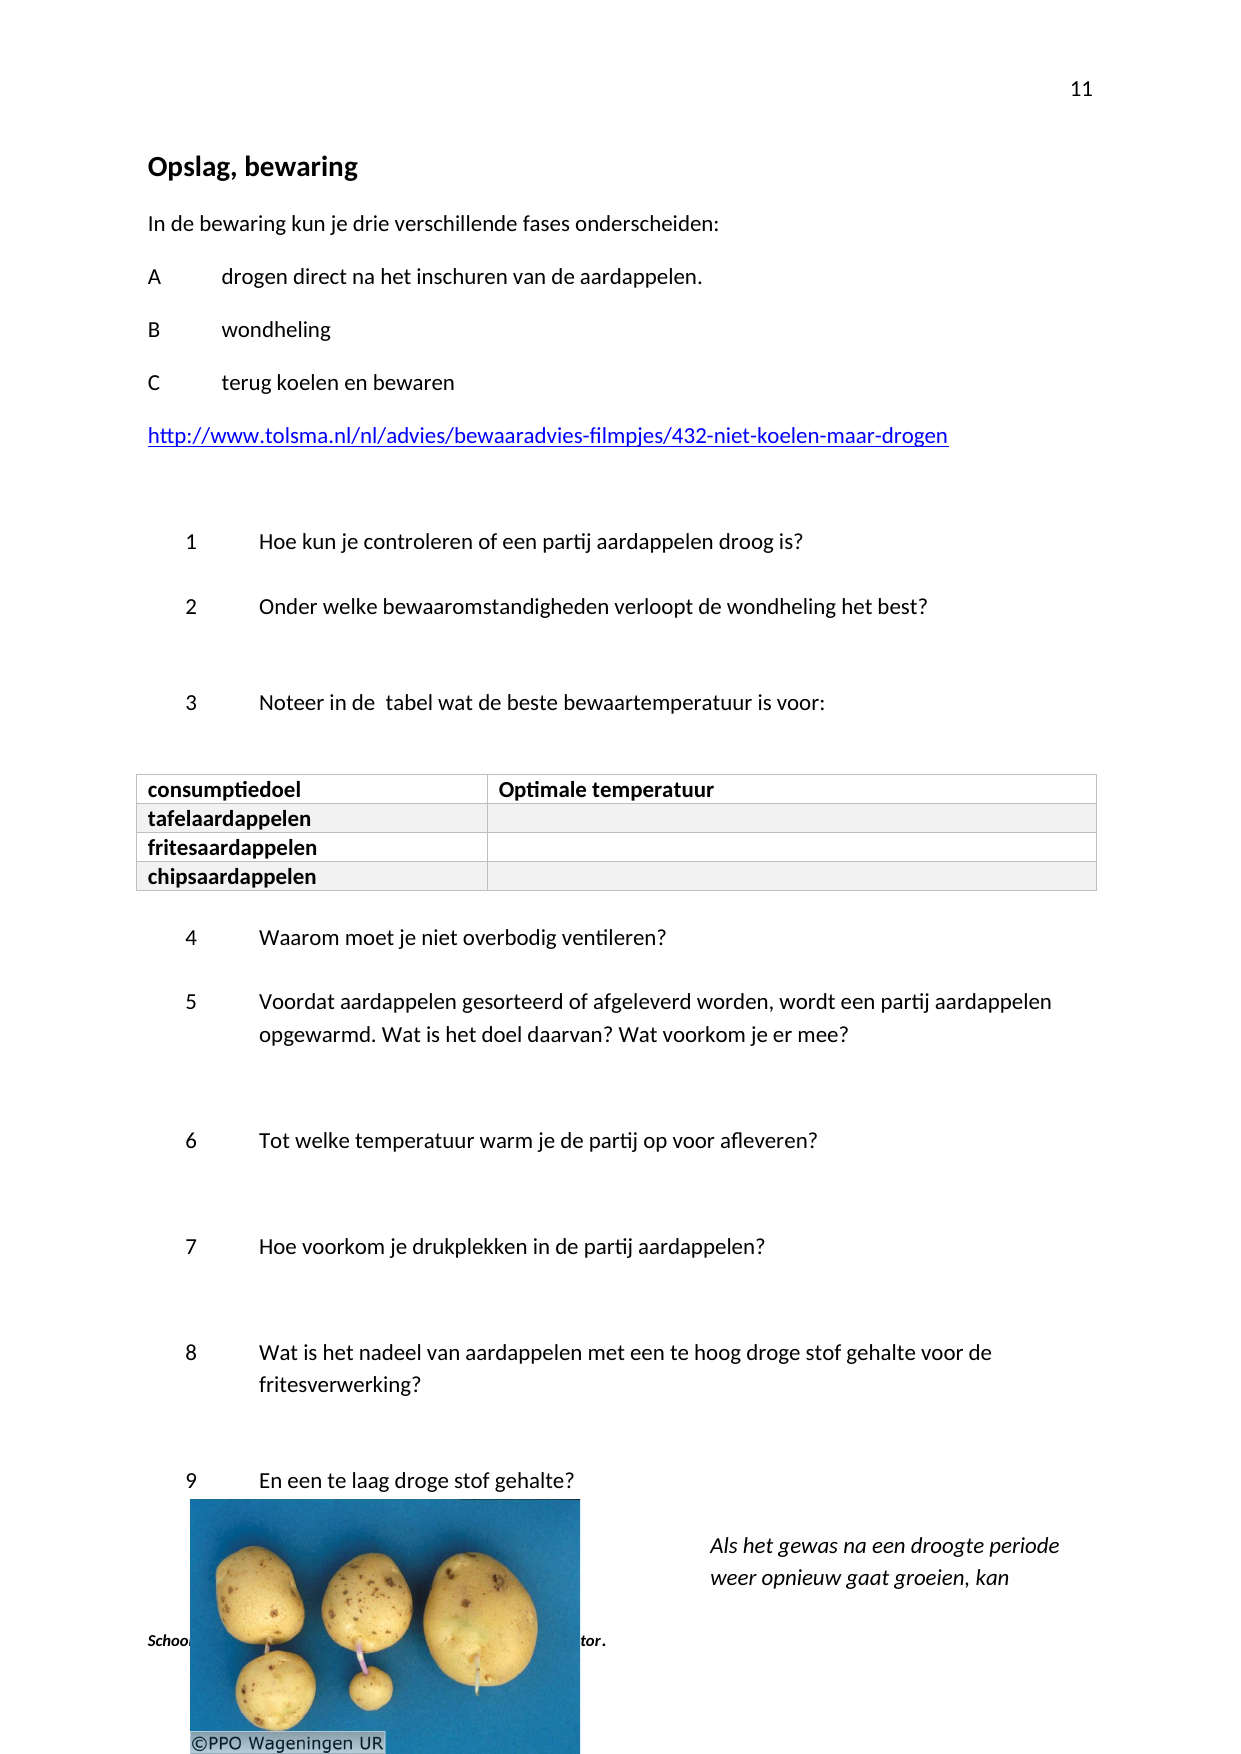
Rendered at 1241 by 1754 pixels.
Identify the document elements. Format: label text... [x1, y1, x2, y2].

table_cell [488, 862, 1096, 890]
list En een te laag droge stof gehalte? [185, 1467, 1093, 1494]
list Hoe kun je controleren of een partij aardappelen droog is? [185, 527, 1093, 556]
list Wat is het nadeel van aardappelen met een te hoog droge stof gehalte voor de fritesverwerking? [185, 1338, 1093, 1398]
list Onder welke bewaaromstandigheden verloopt de wondheling het best? [185, 592, 1093, 620]
text http://www.tolsma.nl/nl/advies/bewaaradvies-filmpjes/432-niet-koelen-maar-drogen [148, 421, 1093, 449]
table_header consumptiedoel [137, 775, 487, 803]
table_cell [488, 833, 1096, 861]
table_cell fritesaardappelen [137, 833, 487, 861]
table_cell [488, 804, 1096, 832]
text B wondheling [148, 315, 1093, 343]
list Noteer in de tabel wat de beste bewaartemperatuur is voor: [185, 688, 1093, 716]
text C terug koelen en bewaren [148, 368, 1093, 396]
table_cell tafelaardappelen [137, 804, 487, 832]
picture [190, 1499, 581, 1754]
list Hoe voorkom je drukplekken in de partij aardappelen? [185, 1232, 1093, 1260]
list Waarom moet je niet overbodig ventileren? [185, 923, 1093, 951]
table_cell chipsaardappelen [137, 862, 487, 890]
list Tot welke temperatuur warm je de partij op voor afleveren? [185, 1126, 1093, 1154]
text Opslag, bewaring [148, 148, 1093, 183]
table_header Optimale temperatuur [488, 775, 1096, 803]
text A drogen direct na het inschuren van de aardappelen. [148, 262, 1093, 290]
list Voordat aardappelen gesorteerd of afgeleverd worden, wordt een partij aardappelen opgewarmd. Wat is het doel daarvan? Wat voorkom je er mee? [185, 987, 1093, 1048]
text In de bewaring kun je drie verschillende fases onderscheiden: [148, 209, 1093, 237]
